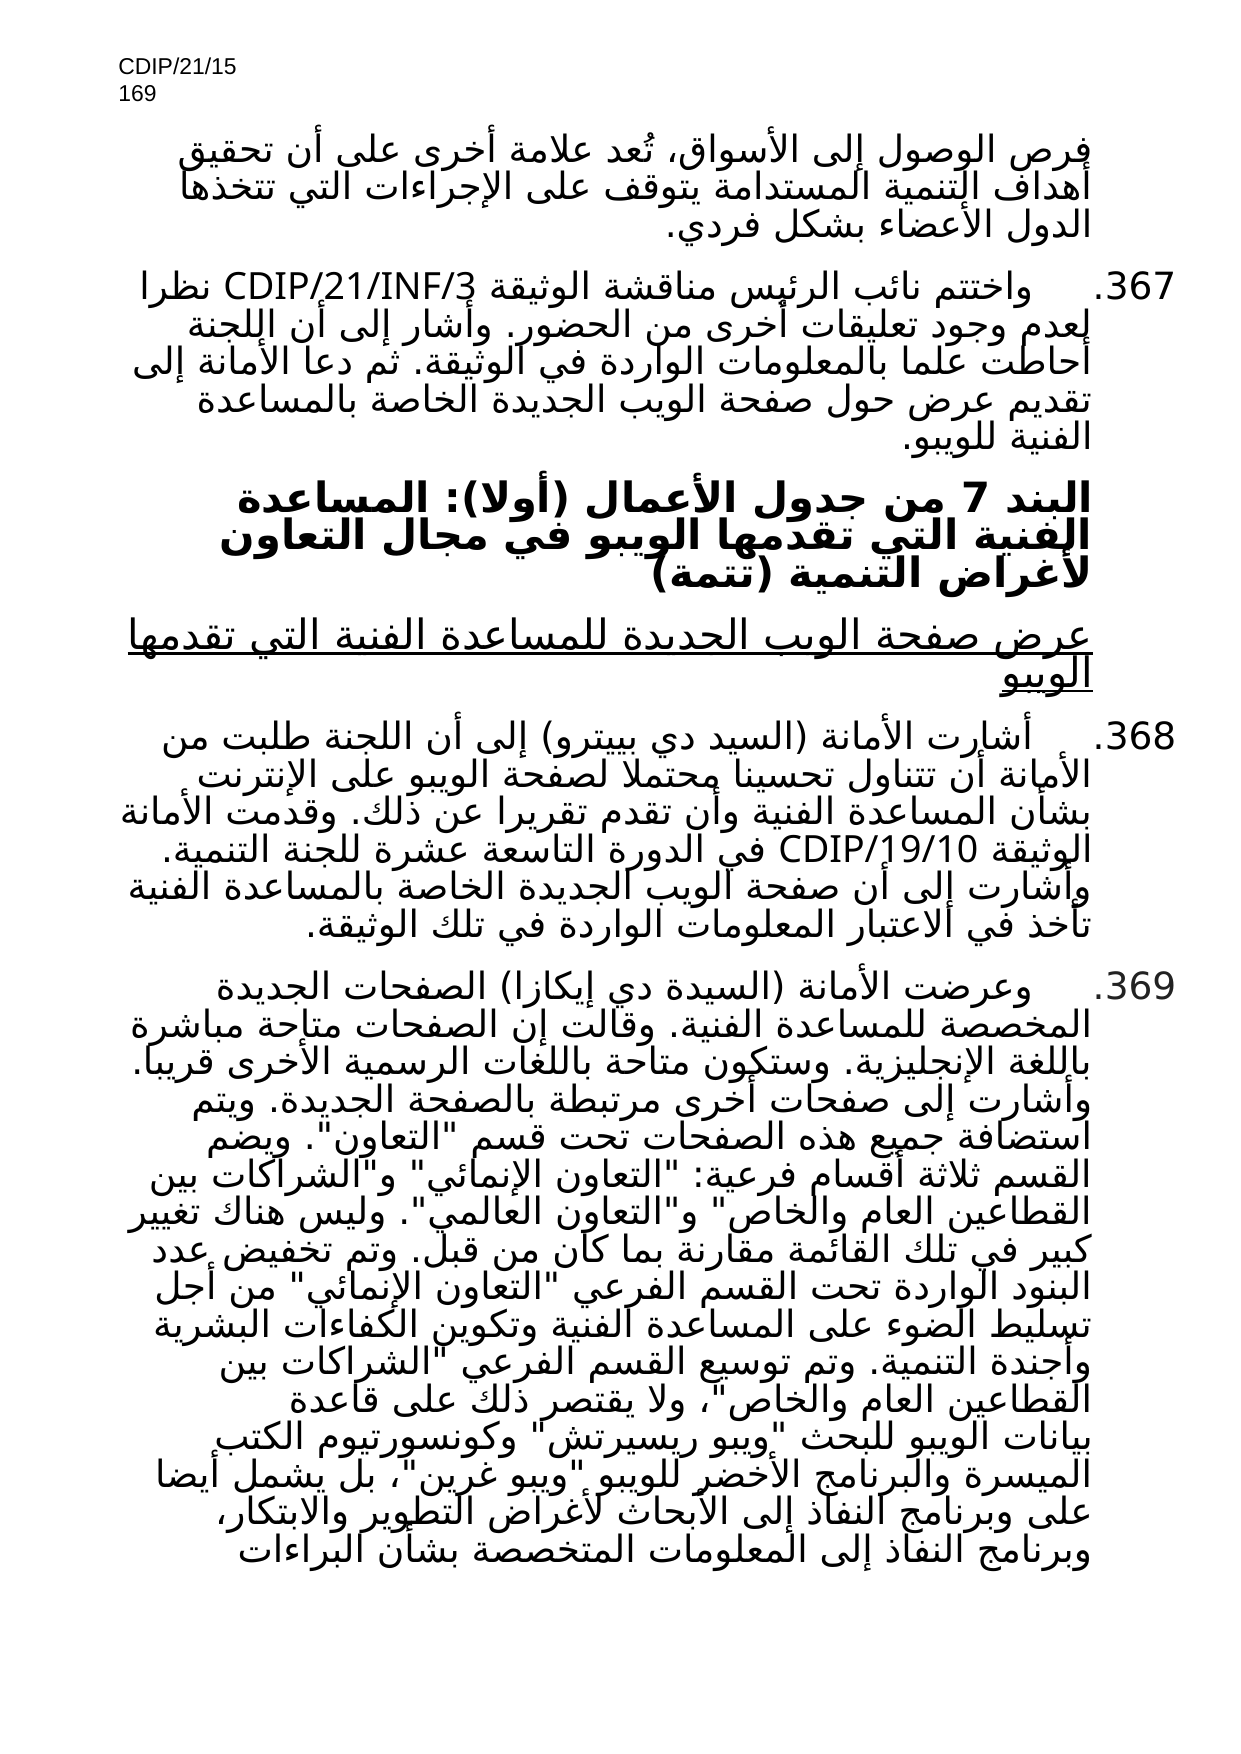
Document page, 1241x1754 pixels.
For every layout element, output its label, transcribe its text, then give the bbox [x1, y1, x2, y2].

text عرض صفحة الويب الجديدة للمساعدة الفنية التي تقدمها الويبو [118, 620, 1073, 695]
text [118, 970, 1092, 1570]
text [118, 132, 1092, 245]
text أشارت الأمانة (السيد دي بييترو) إلى أن اللجنة طلبت من الأمانة أن تتناول تحسينا محتملا لصفحة الويبو على الإنترنت بشأن المساعدة الفنية وأن تقدم تقريرا عن ذلك. وقدمت الأمانة الوثيقة CDIP/19/10 في الدورة التاسعة عشرة للجنة التنمية. وأشارت إلى أن صفحة الويب الجديدة الخاصة بالمساعدة الفنية تأخذ في الاعتبار المعلومات الواردة في تلك الوثيقة. [118, 720, 1092, 945]
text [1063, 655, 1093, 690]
text البند 7 من جدول الأعمال (أولا): المساعدة الفنية التي تقدمها الويبو في مجال التعاون لأغراض التنمية (تتمة) [118, 482, 1093, 595]
text عرض صفحة الويب الجديدة للمساعدة الفنية التي تقدمها الويبو [832, 620, 1093, 652]
text واختتم نائب الرئيس مناقشة الوثيقة CDIP/21/INF/3 نظرا لعدم وجود تعليقات أخرى من الحضور. وأشار إلى أن اللجنة أحاطت علما بالمعلومات الواردة في الوثيقة. ثم دعا الأمانة إلى تقديم عرض حول صفحة الويب الجديدة الخاصة بالمساعدة الفنية للويبو. [118, 270, 1092, 457]
